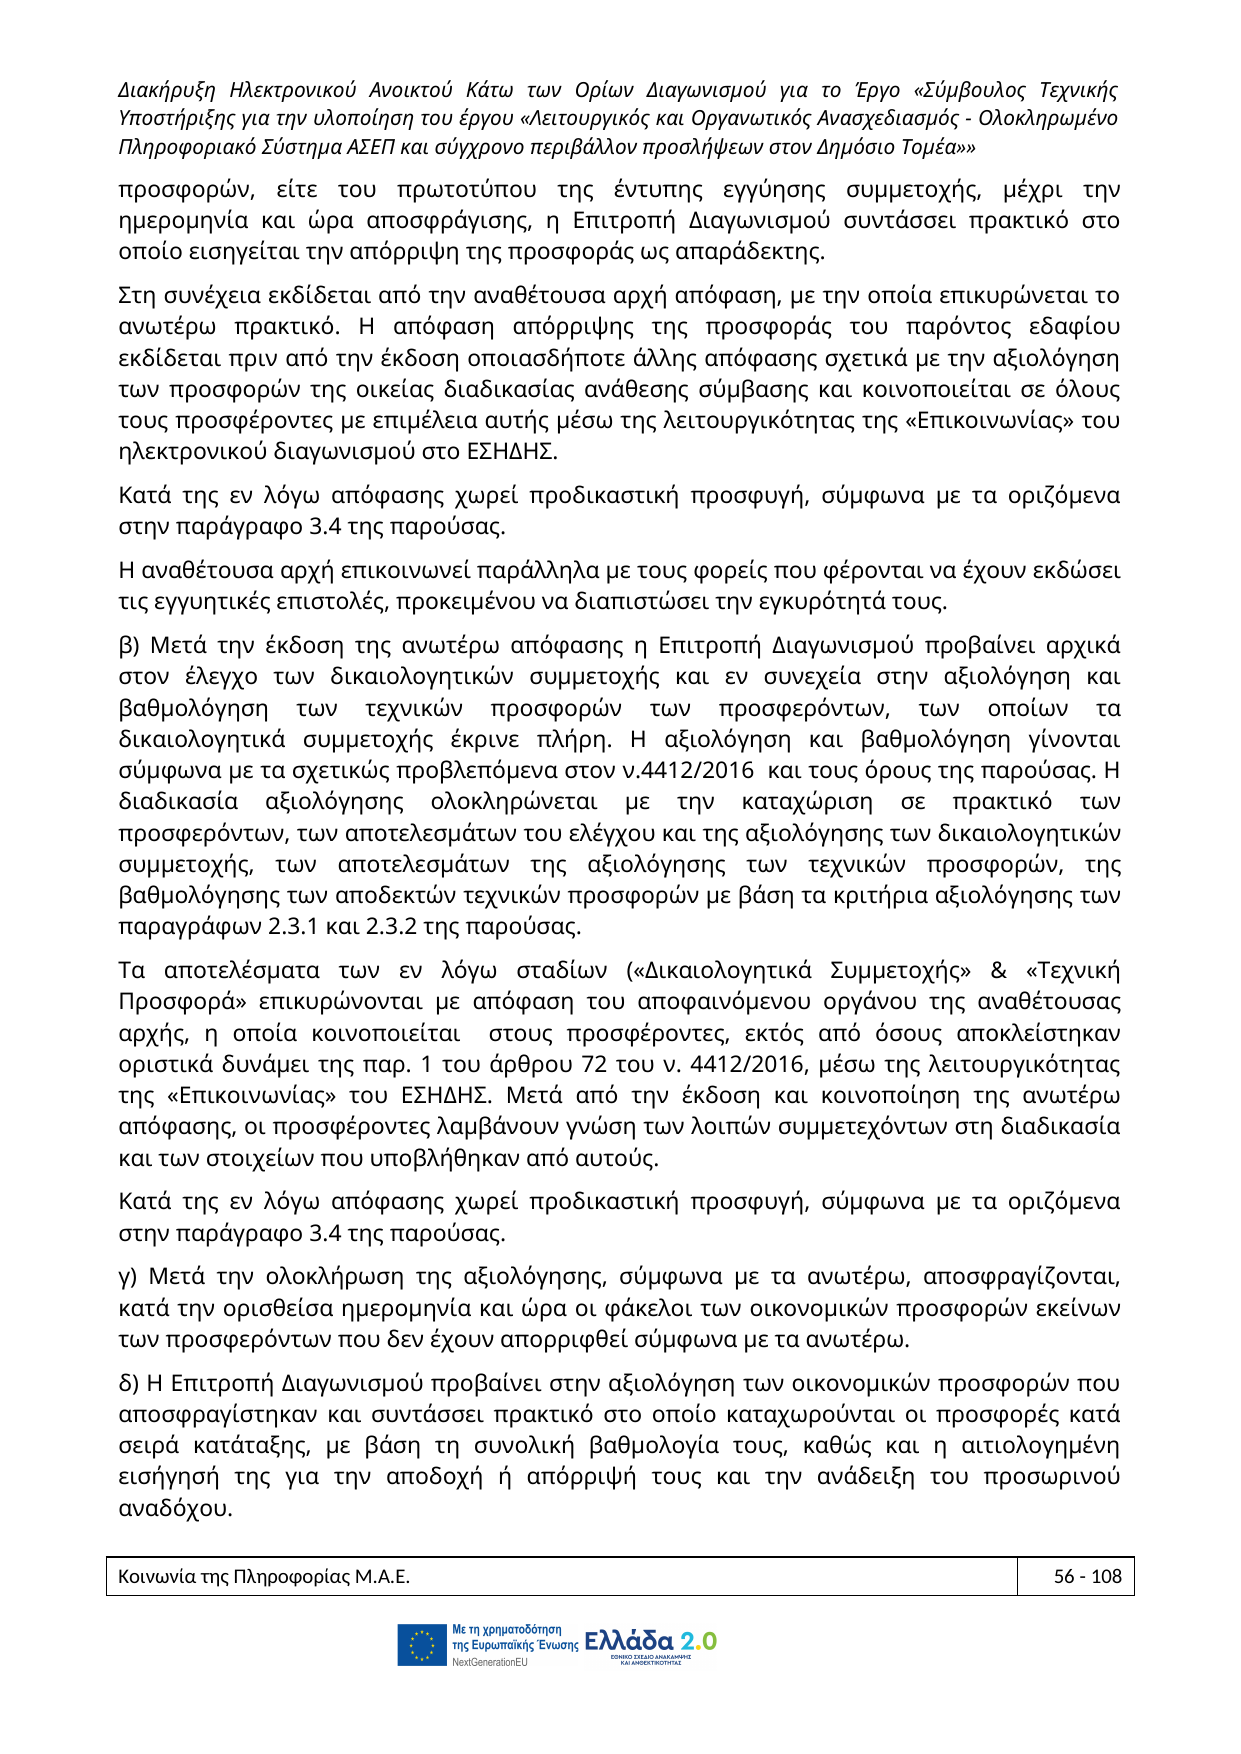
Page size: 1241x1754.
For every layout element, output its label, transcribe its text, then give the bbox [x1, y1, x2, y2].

text Στη συνέχεια εκδίδεται από την αναθέτουσα αρχή απόφαση, με την οποία επικυρώνεται το ανωτέρω πρακτικό. Η απόφαση απόρριψης της προσφοράς του παρόντος εδαφίου εκδίδεται πριν από την έκδοση οποιασδήποτε άλλης απόφασης σχετικά με την αξιολόγηση των προσφορών της οικείας διαδικασίας ανάθεσης σύμβασης και κοινοποιείται σε όλους τους προσφέροντες με επιμέλεια αυτής μέσω της λειτουργικότητας της «Επικοινωνίας» του ηλεκτρονικού διαγωνισμού στο ΕΣΗΔΗΣ. [118, 279, 1122, 467]
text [118, 173, 1122, 267]
text Κατά της εν λόγω απόφασης χωρεί προδικαστική προσφυγή, σύμφωνα με τα οριζόμενα στην παράγραφο 3.4 της παρούσας. [118, 1185, 1122, 1248]
text Κατά της εν λόγω απόφασης χωρεί προδικαστική προσφυγή, σύμφωνα με τα οριζόμενα στην παράγραφο 3.4 της παρούσας. [118, 479, 1122, 542]
text γ) Μετά την ολοκλήρωση της αξιολόγησης, σύμφωνα με τα ανωτέρω, αποσφραγίζονται, κατά την ορισθείσα ημερομηνία και ώρα οι φάκελοι των οικονομικών προσφορών εκείνων των προσφερόντων που δεν έχουν απορριφθεί σύμφωνα με τα ανωτέρω. [118, 1260, 1122, 1354]
text β) Μετά την έκδοση της ανωτέρω απόφασης η Επιτροπή Διαγωνισμού προβαίνει αρχικά στον έλεγχο των δικαιολογητικών συμμετοχής και εν συνεχεία στην αξιολόγηση και βαθμολόγηση των τεχνικών προσφορών των προσφερόντων, των οποίων τα δικαιολογητικά συμμετοχής έκρινε πλήρη. Η αξιολόγηση και βαθμολόγηση γίνονται σύμφωνα με τα σχετικώς προβλεπόμενα στον ν.4412/2016 και τους όρους της παρούσας. Η διαδικασία αξιολόγησης ολοκληρώνεται με την καταχώριση σε πρακτικό των προσφερόντων, των αποτελεσμάτων του ελέγχου και της αξιολόγησης των δικαιολογητικών συμμετοχής, των αποτελεσμάτων της αξιολόγησης των τεχνικών προσφορών, της βαθμολόγησης των αποδεκτών τεχνικών προσφορών με βάση τα κριτήρια αξιολόγησης των παραγράφων 2.3.1 και 2.3.2 της παρούσας. [118, 629, 1122, 942]
text Τα αποτελέσματα των εν λόγω σταδίων («Δικαιολογητικά Συμμετοχής» & «Τεχνική Προσφορά» επικυρώνονται με απόφαση του αποφαινόμενου οργάνου της αναθέτουσας αρχής, η οποία κοινοποιείται στους προσφέροντες, εκτός από όσους αποκλείστηκαν οριστικά δυνάμει της παρ. 1 του άρθρου 72 του ν. 4412/2016, μέσω της λειτουργικότητας της «Επικοινωνίας» του ΕΣΗΔΗΣ. Μετά από την έκδοση και κοινοποίηση της ανωτέρω απόφασης, οι προσφέροντες λαμβάνουν γνώση των λοιπών συμμετεχόντων στη διαδικασία και των στοιχείων που υποβλήθηκαν από αυτούς. [118, 954, 1122, 1173]
text δ) Η Επιτροπή Διαγωνισμού προβαίνει στην αξιολόγηση των οικονομικών προσφορών που αποσφραγίστηκαν και συντάσσει πρακτικό στο οποίο καταχωρούνται οι προσφορές κατά σειρά κατάταξης, με βάση τη συνολική βαθμολογία τους, καθώς και η αιτιολογημένη εισήγησή της για την αποδοχή ή απόρριψή τους και την ανάδειξη του προσωρινού αναδόχου. [118, 1367, 1122, 1523]
text Η αναθέτουσα αρχή επικοινωνεί παράλληλα με τους φορείς που φέρονται να έχουν εκδώσει τις εγγυητικές επιστολές, προκειμένου να διαπιστώσει την εγκυρότητά τους. [118, 554, 1122, 617]
picture [584, 1623, 718, 1671]
picture [397, 1624, 579, 1666]
